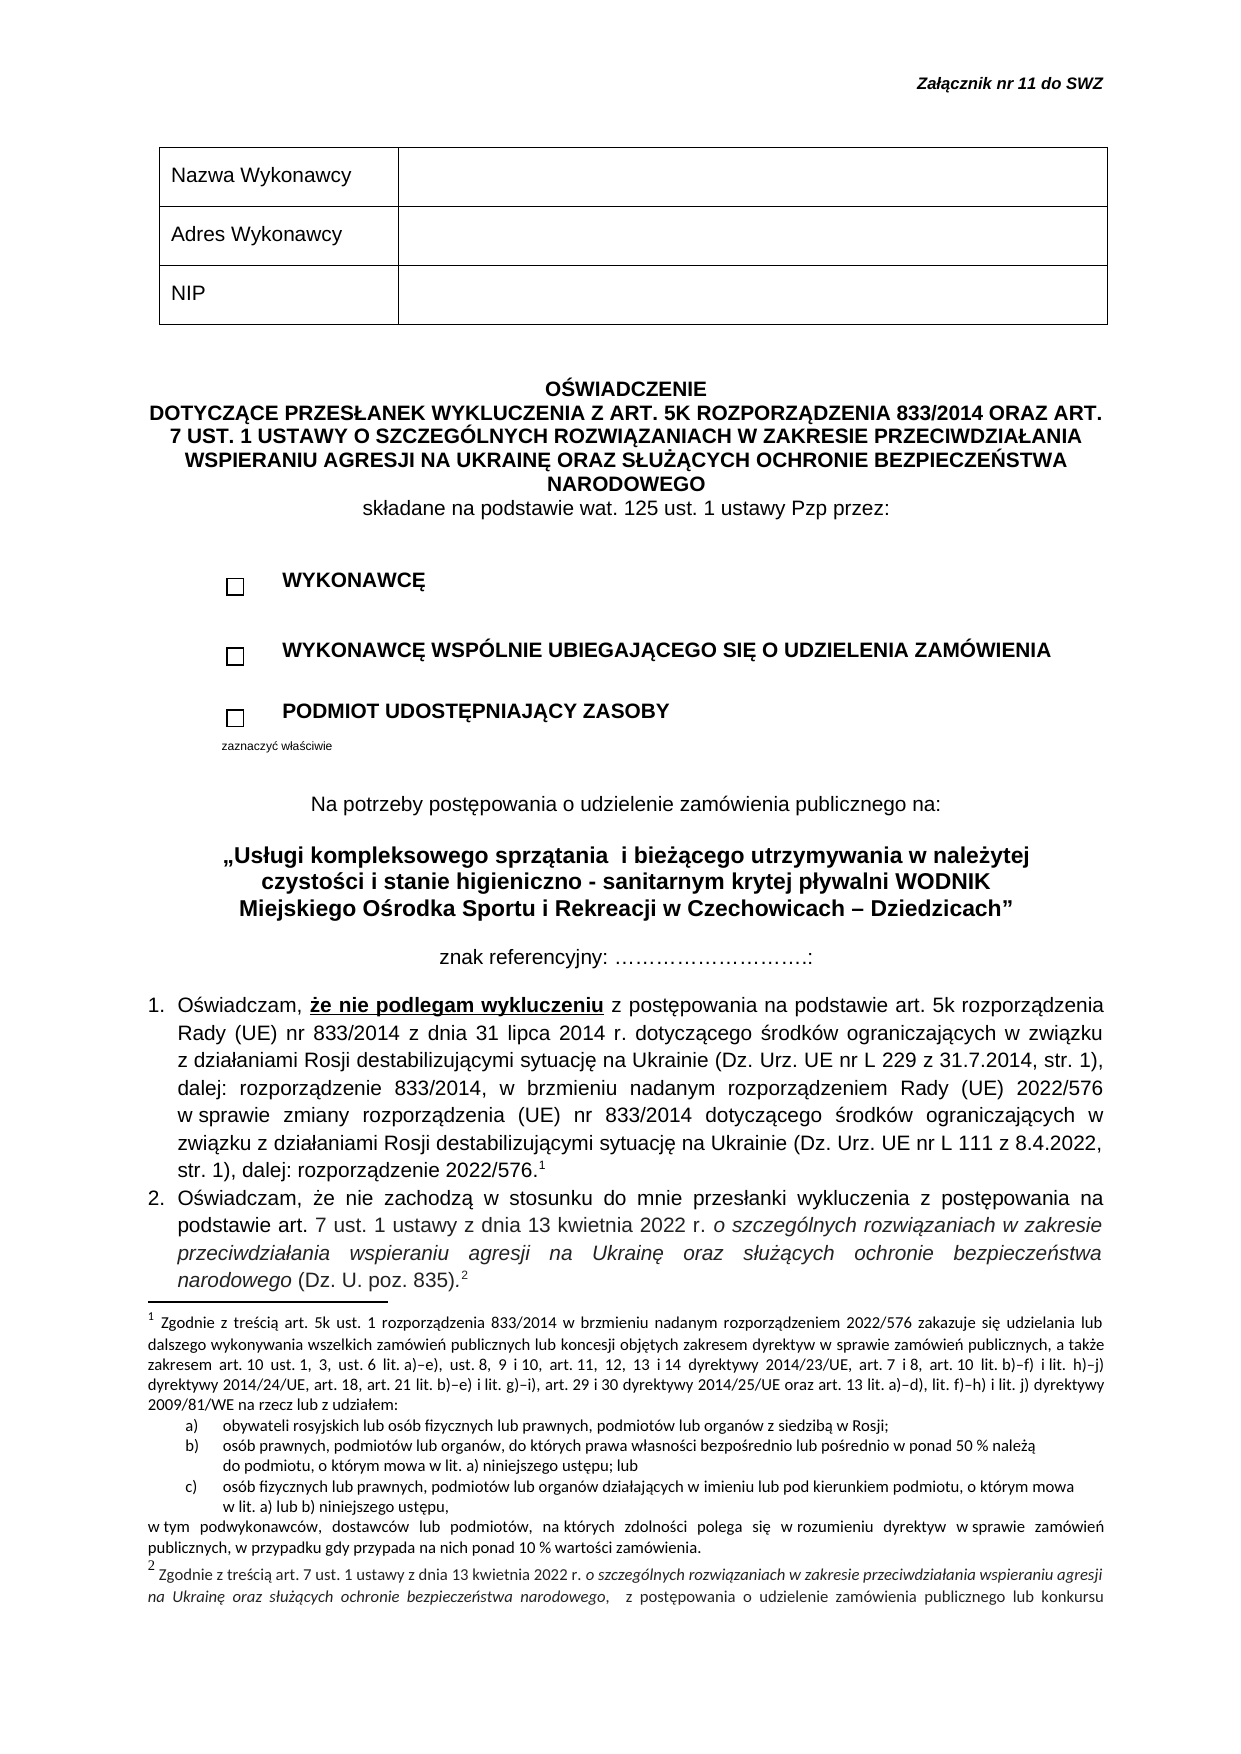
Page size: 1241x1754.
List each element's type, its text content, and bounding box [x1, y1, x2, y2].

list Oświadczam, że nie podlegam wykluczeniu z postępowania na podstawie art. 5k rozporządzenia Rady (UE) nr 833/2014 z dnia 31 lipca 2014 r. dotyczącego środków ograniczających w związku z działaniami Rosji destabilizującymi sytuację na Ukrainie (Dz. Urz. UE nr L 229 z 31.7.2014, str. 1), dalej: rozporządzenie 833/2014, w brzmieniu nadanym rozporządzeniem Rady (UE) 2022/576 w sprawie zmiany rozporządzenia (UE) nr 833/2014 dotyczącego środków ograniczających w związku z działaniami Rosji destabilizującymi sytuację na Ukrainie (Dz. Urz. UE nr L 111 z 8.4.2022, str. 1), dalej: rozporządzenie 2022/576. [148, 993, 1104, 1182]
table_cell [399, 266, 1107, 324]
text składane na podstawie wat. 125 ust. 1 ustawy Pzp przez: [148, 496, 1104, 520]
text OŚWIADCZENIE [148, 376, 1104, 400]
text „Usługi kompleksowego sprzątania i bieżącego utrzymywania w należytej [148, 842, 1104, 868]
text zaznaczyć właściwie [148, 739, 1104, 763]
table_cell PODMIOT UDOSTĘPNIAJĄCY ZASOBY [271, 699, 1125, 739]
table_header Nazwa Wykonawcy [160, 148, 398, 206]
text Miejskiego Ośrodka Sportu i Rekreacji w Czechowicach – Dziedzicach” znak referencyjny: ……………………….: [148, 895, 1104, 969]
table_cell Adres Wykonawcy [160, 207, 398, 265]
table_header [203, 568, 271, 638]
table_cell NIP [160, 266, 398, 324]
table_cell [203, 638, 271, 699]
table_cell [203, 699, 271, 739]
list Oświadczam, że nie zachodzą w stosunku do mnie przesłanki wykluczenia z postępowania na podstawie art. 7 ust. 1 ustawy z dnia 13 kwietnia 2022 r. o szczególnych rozwiązaniach w zakresie przeciwdziałania wspieraniu agresji na Ukrainę oraz służących ochronie bezpieczeństwa narodowego (Dz. U. poz. 835). [148, 1185, 1104, 1292]
table_header WYKONAWCĘ [271, 568, 1125, 638]
text czystości i stanie higieniczno - sanitarnym krytej pływalni WODNIK [148, 868, 1104, 895]
table_cell WYKONAWCĘ WSPÓLNIE UBIEGAJĄCEGO SIĘ O UDZIELENIA ZAMÓWIENIA [271, 638, 1125, 699]
table_header [399, 148, 1107, 206]
table_cell [399, 207, 1107, 265]
text Na potrzeby postępowania o udzielenie zamówienia publicznego na: [148, 792, 1104, 816]
text DOTYCZĄCE PRZESŁANEK WYKLUCZENIA Z ART. 5K ROZPORZĄDZENIA 833/2014 ORAZ ART. 7 UST. 1 USTAWY o szczególnych rozwiązaniach w zakresie przeciwdziałania wspieraniu agresji na Ukrainę oraz służących ochronie bezpieczeństwa narodowego [148, 400, 1104, 496]
